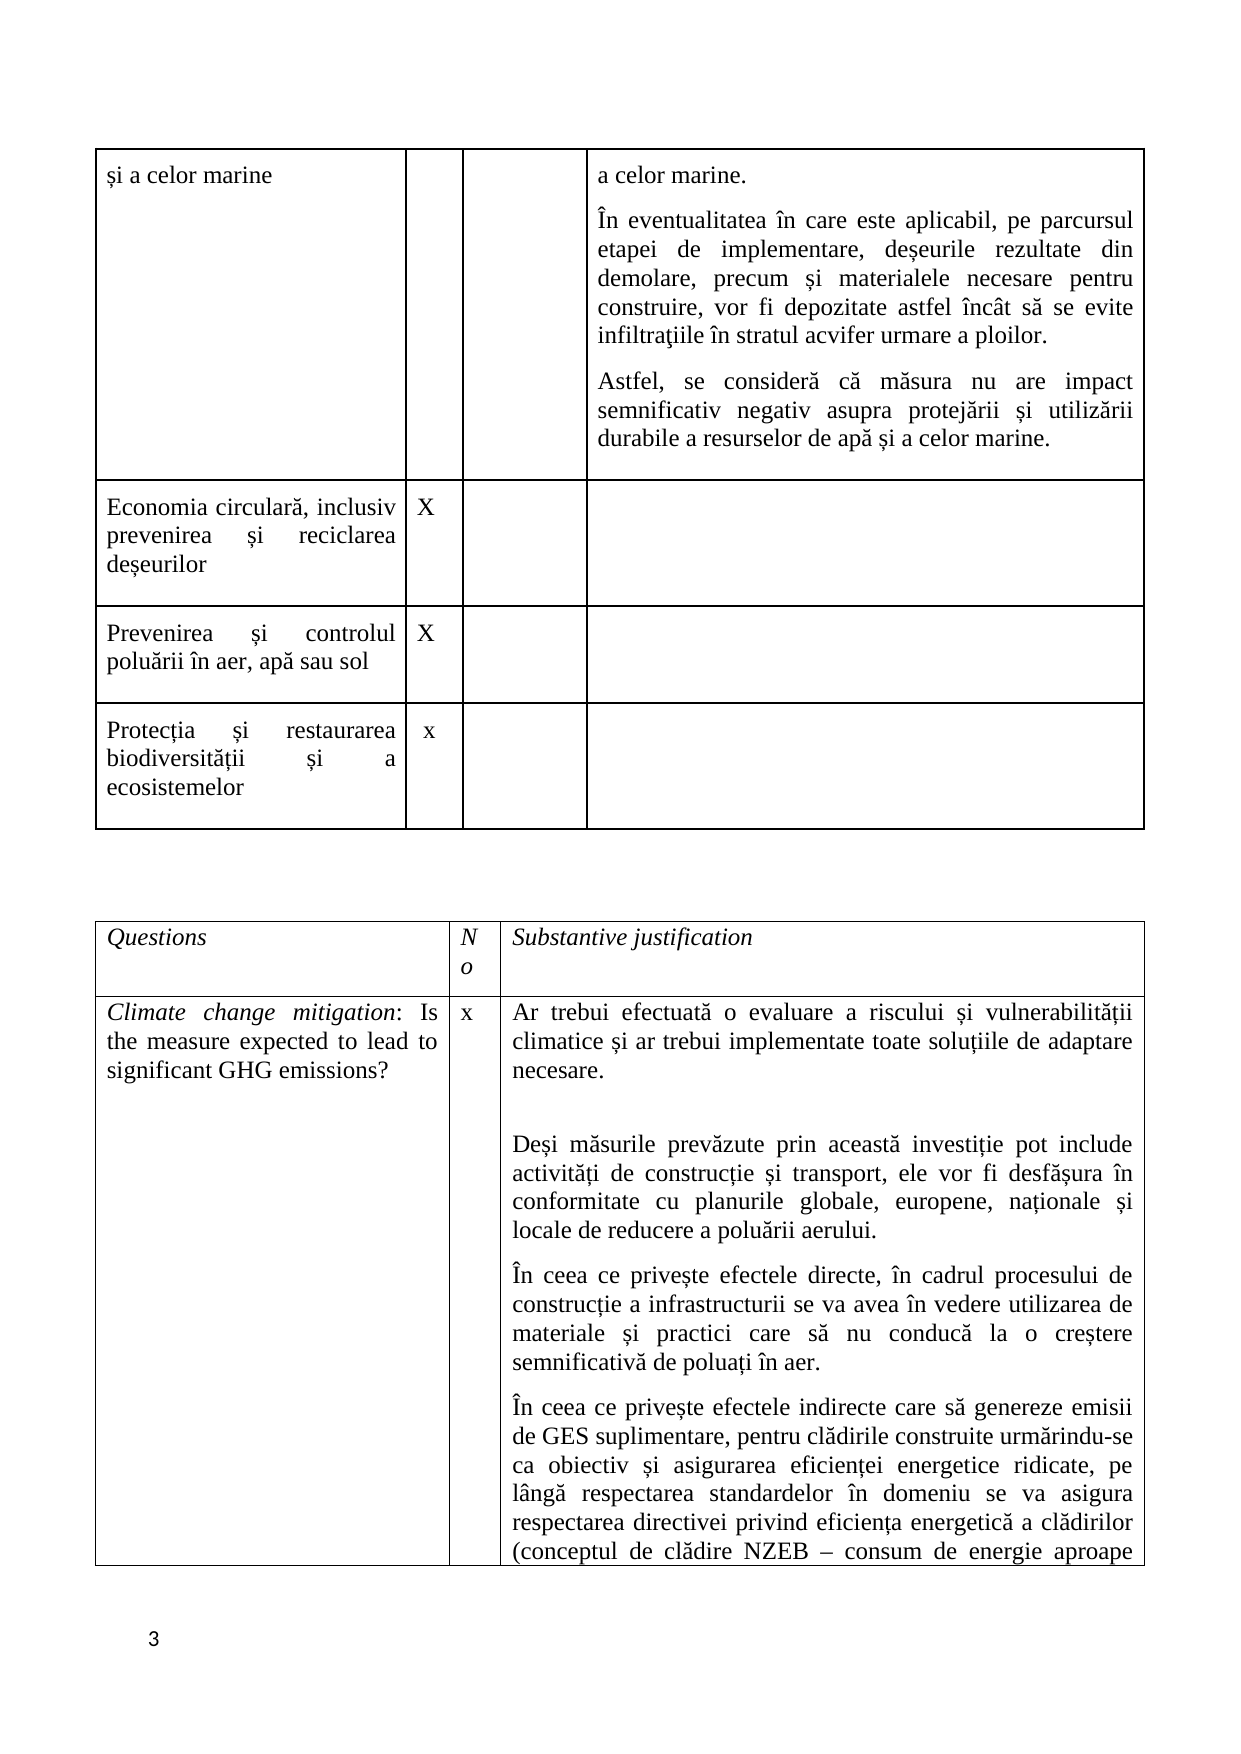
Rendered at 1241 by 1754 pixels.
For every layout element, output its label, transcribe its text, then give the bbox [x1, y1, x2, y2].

table_cell X [464, 150, 586, 479]
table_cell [501, 997, 1144, 1565]
table_header No [450, 922, 500, 996]
table_cell [464, 607, 586, 702]
table_cell [588, 704, 1143, 828]
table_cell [96, 997, 449, 1565]
table_cell [407, 150, 462, 479]
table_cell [97, 150, 405, 479]
table_cell X [407, 607, 462, 702]
table_cell [464, 704, 586, 828]
table_cell Economia circulară, inclusiv prevenirea și reciclarea deșeurilor [97, 481, 405, 605]
table_cell Prevenirea și controlul poluării în aer, apă sau sol [97, 607, 405, 702]
table_cell x [450, 997, 500, 1565]
table_cell [464, 481, 586, 605]
table_cell X [407, 481, 462, 605]
table_header Questions [96, 922, 449, 996]
table_cell [588, 607, 1143, 702]
table_cell x [407, 704, 462, 828]
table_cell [588, 150, 1143, 479]
table_cell [588, 481, 1143, 605]
table_cell Protecția și restaurarea biodiversității și a ecosistemelor [97, 704, 405, 828]
table_header Substantive justification [501, 922, 1144, 996]
